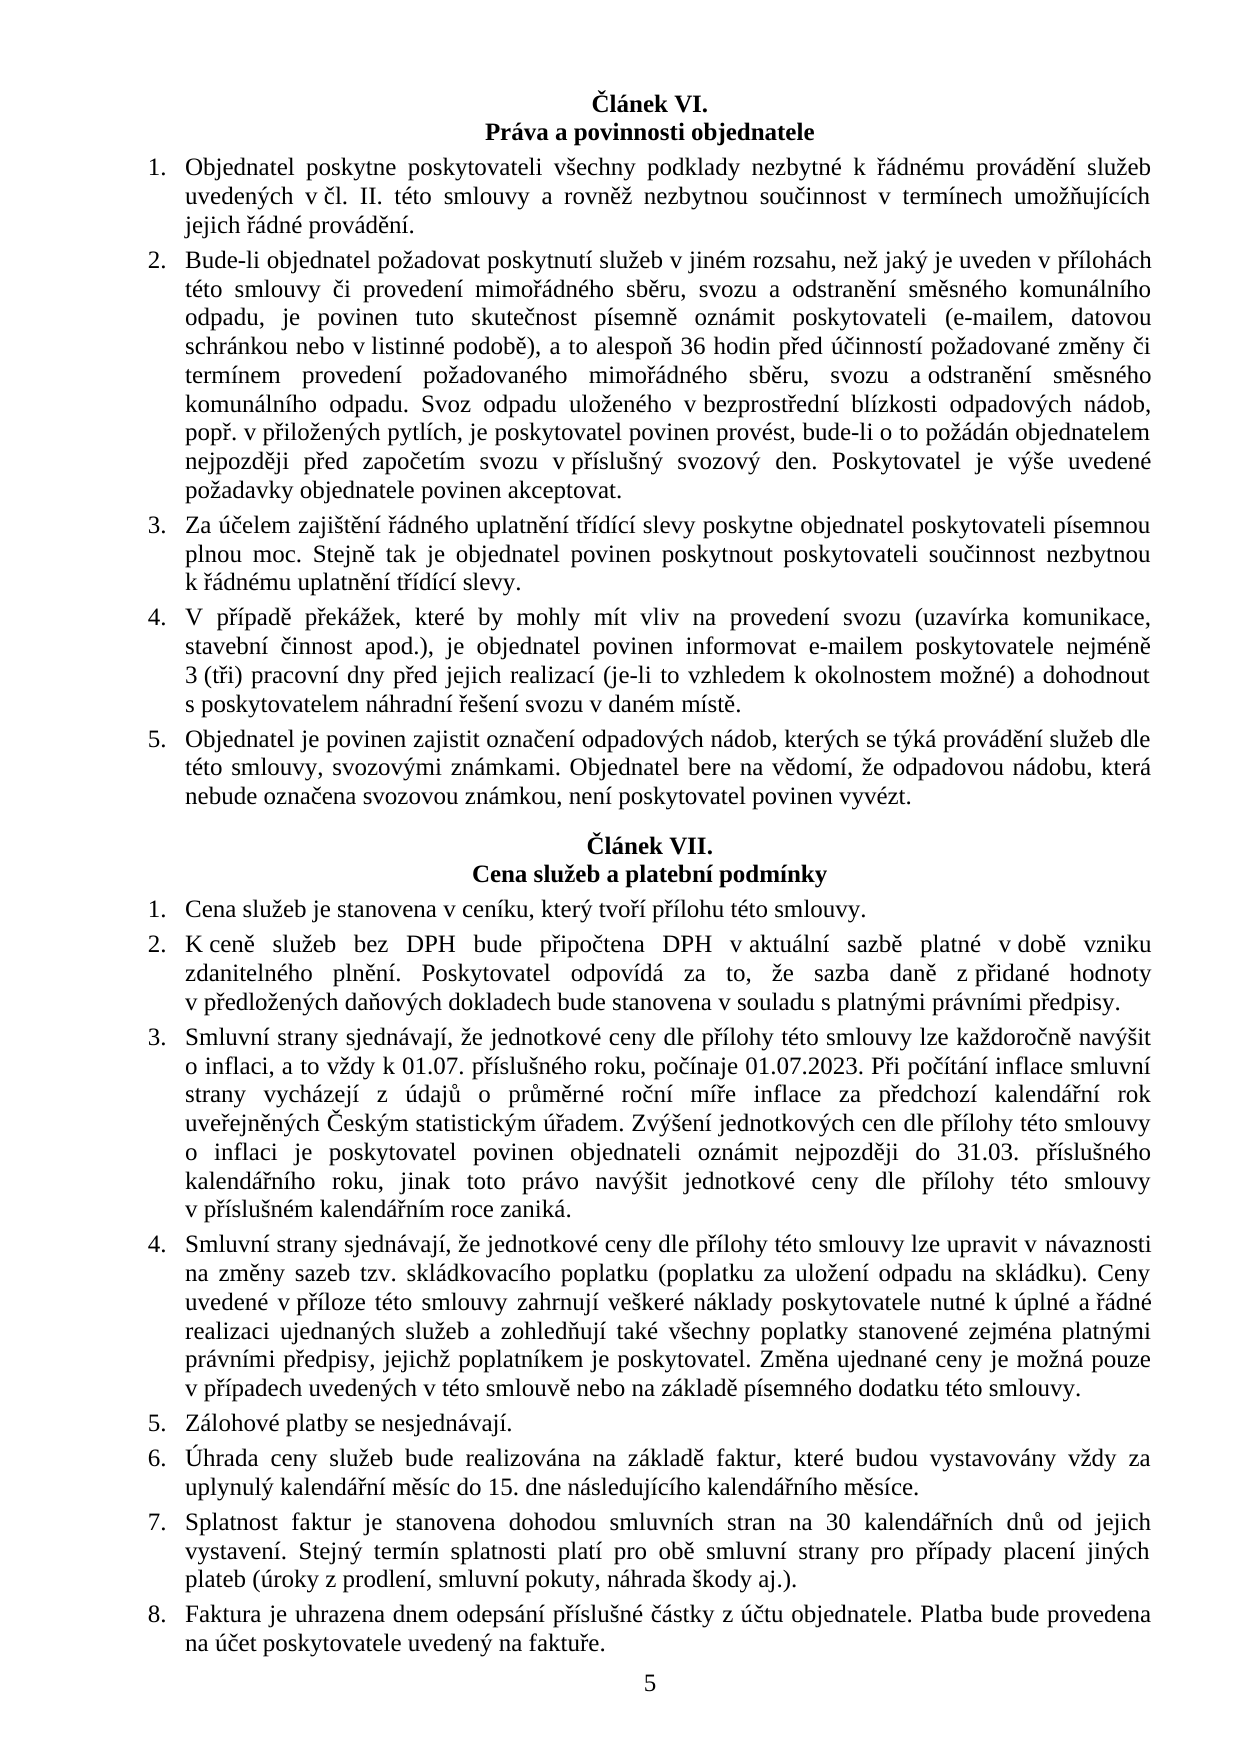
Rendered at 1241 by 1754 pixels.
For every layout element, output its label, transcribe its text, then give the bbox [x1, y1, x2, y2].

text Článek VI. [148, 89, 1152, 117]
list Smluvní strany sjednávají, že jednotkové ceny dle přílohy této smlouvy lze upravit v návaznosti na změny sazeb tzv. skládkovacího poplatku (poplatku za uložení odpadu na skládku). Ceny uvedené v příloze této smlouvy zahrnují veškeré náklady poskytovatele nutné k úplné a řádné realizaci ujednaných služeb a zohledňují také všechny poplatky stanovené zejména platnými právními předpisy, jejichž poplatníkem je poskytovatel. Změna ujednané ceny je možná pouze v případech uvedených v této smlouvě nebo na základě písemného dodatku této smlouvy. [148, 1229, 1152, 1402]
list Splatnost faktur je stanovena dohodou smluvních stran na 30 kalendářních dnů od jejich vystavení. Stejný termín splatnosti platí pro obě smluvní strany pro případy placení jiných plateb (úroky z prodlení, smluvní pokuty, náhrada škody aj.). [148, 1507, 1152, 1593]
list Bude-li objednatel požadovat poskytnutí služeb v jiném rozsahu, než jaký je uveden v přílohách této smlouvy či provedení mimořádného sběru, svozu a odstranění směsného komunálního odpadu, je povinen tuto skutečnost písemně oznámit poskytovateli (e-mailem, datovou schránkou nebo v listinné podobě), a to alespoň 36 hodin před účinností požadované změny či termínem provedení požadovaného mimořádného sběru, svozu a odstranění směsného komunálního odpadu. Svoz odpadu uloženého v bezprostřední blízkosti odpadových nádob, popř. v přiložených pytlích, je poskytovatel povinen provést, bude-li o to požádán objednatelem nejpozději před započetím svozu v příslušný svozový den. Poskytovatel je výše uvedené požadavky objednatele povinen akceptovat. [148, 245, 1152, 504]
list K ceně služeb bez DPH bude připočtena DPH v aktuální sazbě platné v době vzniku zdanitelného plnění. Poskytovatel odpovídá za to, že sazba daně z přidané hodnoty v předložených daňových dokladech bude stanovena v souladu s platnými právními předpisy. [148, 929, 1152, 1016]
list Zálohové platby se nesjednávají. [148, 1408, 1152, 1437]
list Objednatel je povinen zajistit označení odpadových nádob, kterých se týká provádění služeb dle této smlouvy, svozovými známkami. Objednatel bere na vědomí, že odpadovou nádobu, která nebude označena svozovou známkou, není poskytovatel povinen vyvézt. [148, 724, 1152, 810]
list Faktura je uhrazena dnem odepsání příslušné částky z účtu objednatele. Platba bude provedena na účet poskytovatele uvedený na faktuře. [148, 1599, 1152, 1657]
list Cena služeb je stanovena v ceníku, který tvoří přílohu této smlouvy. [148, 894, 1152, 923]
text Práva a povinnosti objednatele [148, 117, 1152, 146]
text Článek VII. [148, 831, 1152, 859]
list V případě překážek, které by mohly mít vliv na provedení svozu (uzavírka komunikace, stavební činnost apod.), je objednatel povinen informovat e-mailem poskytovatele nejméně 3 (tři) pracovní dny před jejich realizací (je-li to vzhledem k okolnostem možné) a dohodnout s poskytovatelem náhradní řešení svozu v daném místě. [148, 602, 1152, 717]
list Objednatel poskytne poskytovateli všechny podklady nezbytné k řádnému provádění služeb uvedených v čl. II. této smlouvy a rovněž nezbytnou součinnost v termínech umožňujících jejich řádné provádění. [148, 152, 1152, 239]
list Za účelem zajištění řádného uplatnění třídící slevy poskytne objednatel poskytovateli písemnou plnou moc. Stejně tak je objednatel povinen poskytnout poskytovateli součinnost nezbytnou k řádnému uplatnění třídící slevy. [148, 510, 1152, 596]
list Smluvní strany sjednávají, že jednotkové ceny dle přílohy této smlouvy lze každoročně navýšit o inflaci, a to vždy k 01.07. příslušného roku, počínaje 01.07.2023. Při počítání inflace smluvní strany vycházejí z údajů o průměrné roční míře inflace za předchozí kalendářní rok uveřejněných Českým statistickým úřadem. Zvýšení jednotkových cen dle přílohy této smlouvy o inflaci je poskytovatel povinen objednateli oznámit nejpozději do 31.03. příslušného kalendářního roku, jinak toto právo navýšit jednotkové ceny dle přílohy této smlouvy v příslušném kalendářním roce zaniká. [148, 1022, 1152, 1223]
text Cena služeb a platební podmínky [148, 859, 1152, 888]
list Úhrada ceny služeb bude realizována na základě faktur, které budou vystavovány vždy za uplynulý kalendářní měsíc do 15. dne následujícího kalendářního měsíce. [148, 1443, 1152, 1501]
